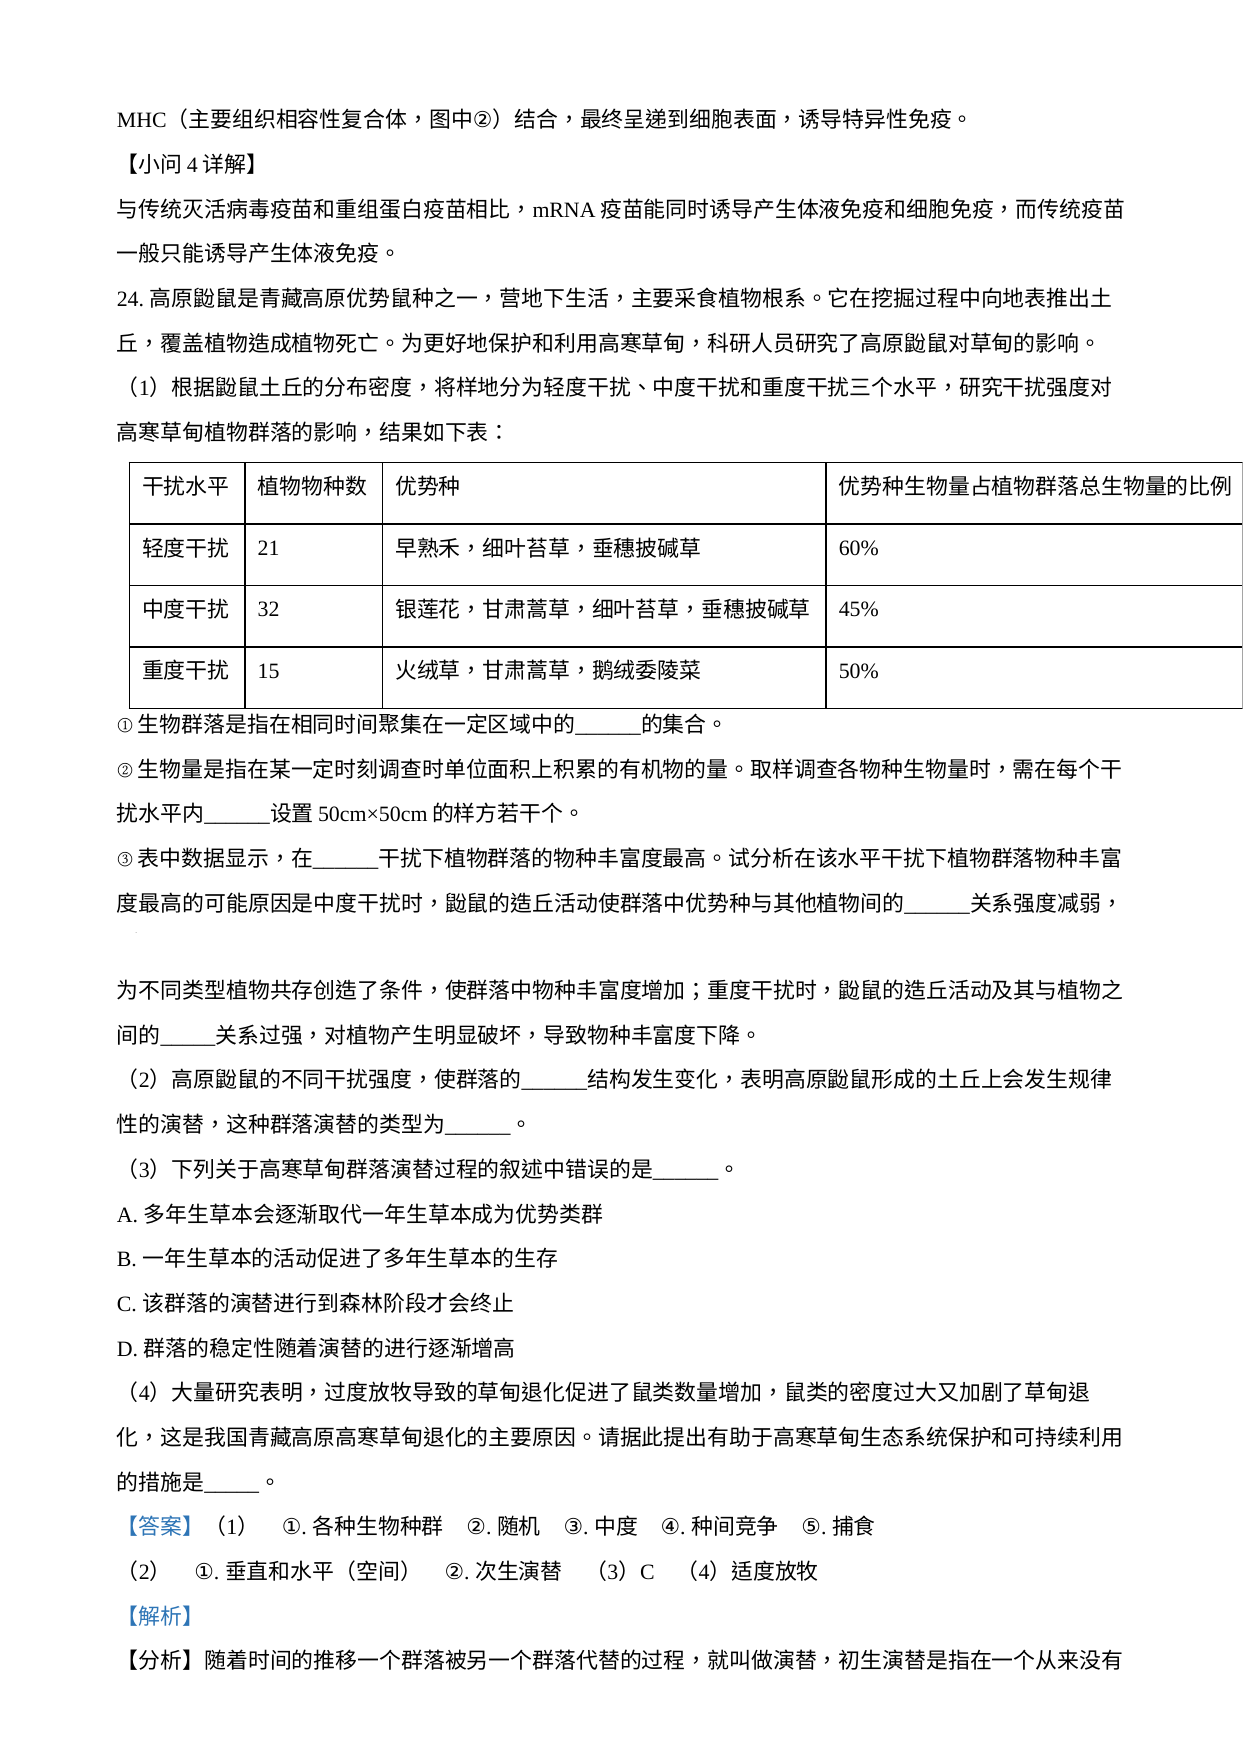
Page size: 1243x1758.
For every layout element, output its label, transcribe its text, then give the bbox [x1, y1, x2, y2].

text （2） ①. 垂直和水平（空间） ②. 次生演替 （3）C （4）适度放牧 [117, 1556, 1126, 1586]
table_cell 重度干扰 [130, 648, 244, 707]
text 【答案】（1） ①. 各种生物种群 ②. 随机 ③. 中度 ④. 种间竞争 ⑤. 捕食 [117, 1511, 1126, 1541]
table_cell 早熟禾，细叶苔草，垂穗披碱草 [383, 525, 825, 584]
table_header 植物物种数 [246, 463, 382, 523]
text （2）高原鼢鼠的不同干扰强度，使群落的______结构发生变化，表明高原鼢鼠形成的土丘上会发生规律性的演替，这种群落演替的类型为______。 [117, 1064, 1126, 1139]
text 与传统灭活病毒疫苗和重组蛋白疫苗相比，mRNA疫苗能同时诱导产生体液免疫和细胞免疫，而传统疫苗一般只能诱导产生体液免疫。 [117, 193, 1126, 268]
text ③表中数据显示，在______干扰下植物群落的物种丰富度最高。试分析在该水平干扰下植物群落物种丰富度最高的可能原因是中度干扰时，鼢鼠的造丘活动使群落中优势种与其他植物间的______关系强度减弱， [117, 843, 1126, 961]
table_cell 轻度干扰 [130, 525, 244, 584]
table_cell 45% [827, 586, 1242, 646]
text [117, 104, 1126, 134]
table_cell 中度干扰 [130, 586, 244, 646]
text （4）大量研究表明，过度放牧导致的草甸退化促进了鼠类数量增加，鼠类的密度过大又加剧了草甸退化，这是我国青藏高原高寒草甸退化的主要原因。请据此提出有助于高寒草甸生态系统保护和可持续利用的措施是_____。 [117, 1377, 1126, 1496]
text 【解析】 [117, 1601, 1126, 1631]
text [117, 1645, 1126, 1675]
text 为不同类型植物共存创造了条件，使群落中物种丰富度增加；重度干扰时，鼢鼠的造丘活动及其与植物之间的_____关系过强，对植物产生明显破坏，导致物种丰富度下降。 [117, 975, 1126, 1049]
table_cell 60% [827, 525, 1242, 584]
table_cell 32 [246, 586, 382, 646]
table_cell 15 [246, 648, 382, 707]
table_cell 银莲花，甘肃蒿草，细叶苔草，垂穗披碱草 [383, 586, 825, 646]
table_cell 火绒草，甘肃蒿草，鹅绒委陵菜 [383, 648, 825, 707]
text （1）根据鼢鼠土丘的分布密度，将样地分为轻度干扰、中度干扰和重度干扰三个水平，研究干扰强度对高寒草甸植物群落的影响，结果如下表： [117, 372, 1126, 447]
table_cell 50% [827, 648, 1242, 707]
table_header 干扰水平 [130, 463, 244, 523]
text A. 多年生草本会逐渐取代一年生草本成为优势类群 [117, 1198, 1126, 1228]
text C. 该群落的演替进行到森林阶段才会终止 [117, 1288, 1126, 1318]
table_cell 21 [246, 525, 382, 584]
text B. 一年生草本的活动促进了多年生草本的生存 [117, 1243, 1126, 1273]
text 24. 高原鼢鼠是青藏高原优势鼠种之一，营地下生活，主要采食植物根系。它在挖掘过程中向地表推出土丘，覆盖植物造成植物死亡。为更好地保护和利用高寒草甸，科研人员研究了高原鼢鼠对草甸的影响。 [117, 283, 1126, 357]
text ①生物群落是指在相同时间聚集在一定区域中的______的集合。 [117, 709, 1126, 739]
table_header 优势种 [383, 463, 825, 523]
text ②生物量是指在某一定时刻调查时单位面积上积累的有机物的量。取样调查各物种生物量时，需在每个干扰水平内______设置50cm×50cm的样方若干个。 [117, 754, 1126, 828]
text D. 群落的稳定性随着演替的进行逐渐增高 [117, 1333, 1126, 1362]
text （3）下列关于高寒草甸群落演替过程的叙述中错误的是______。 [117, 1154, 1126, 1184]
text 【小问4详解】 [117, 149, 1126, 179]
table_header 优势种生物量占植物群落总生物量的比例 [827, 463, 1242, 523]
